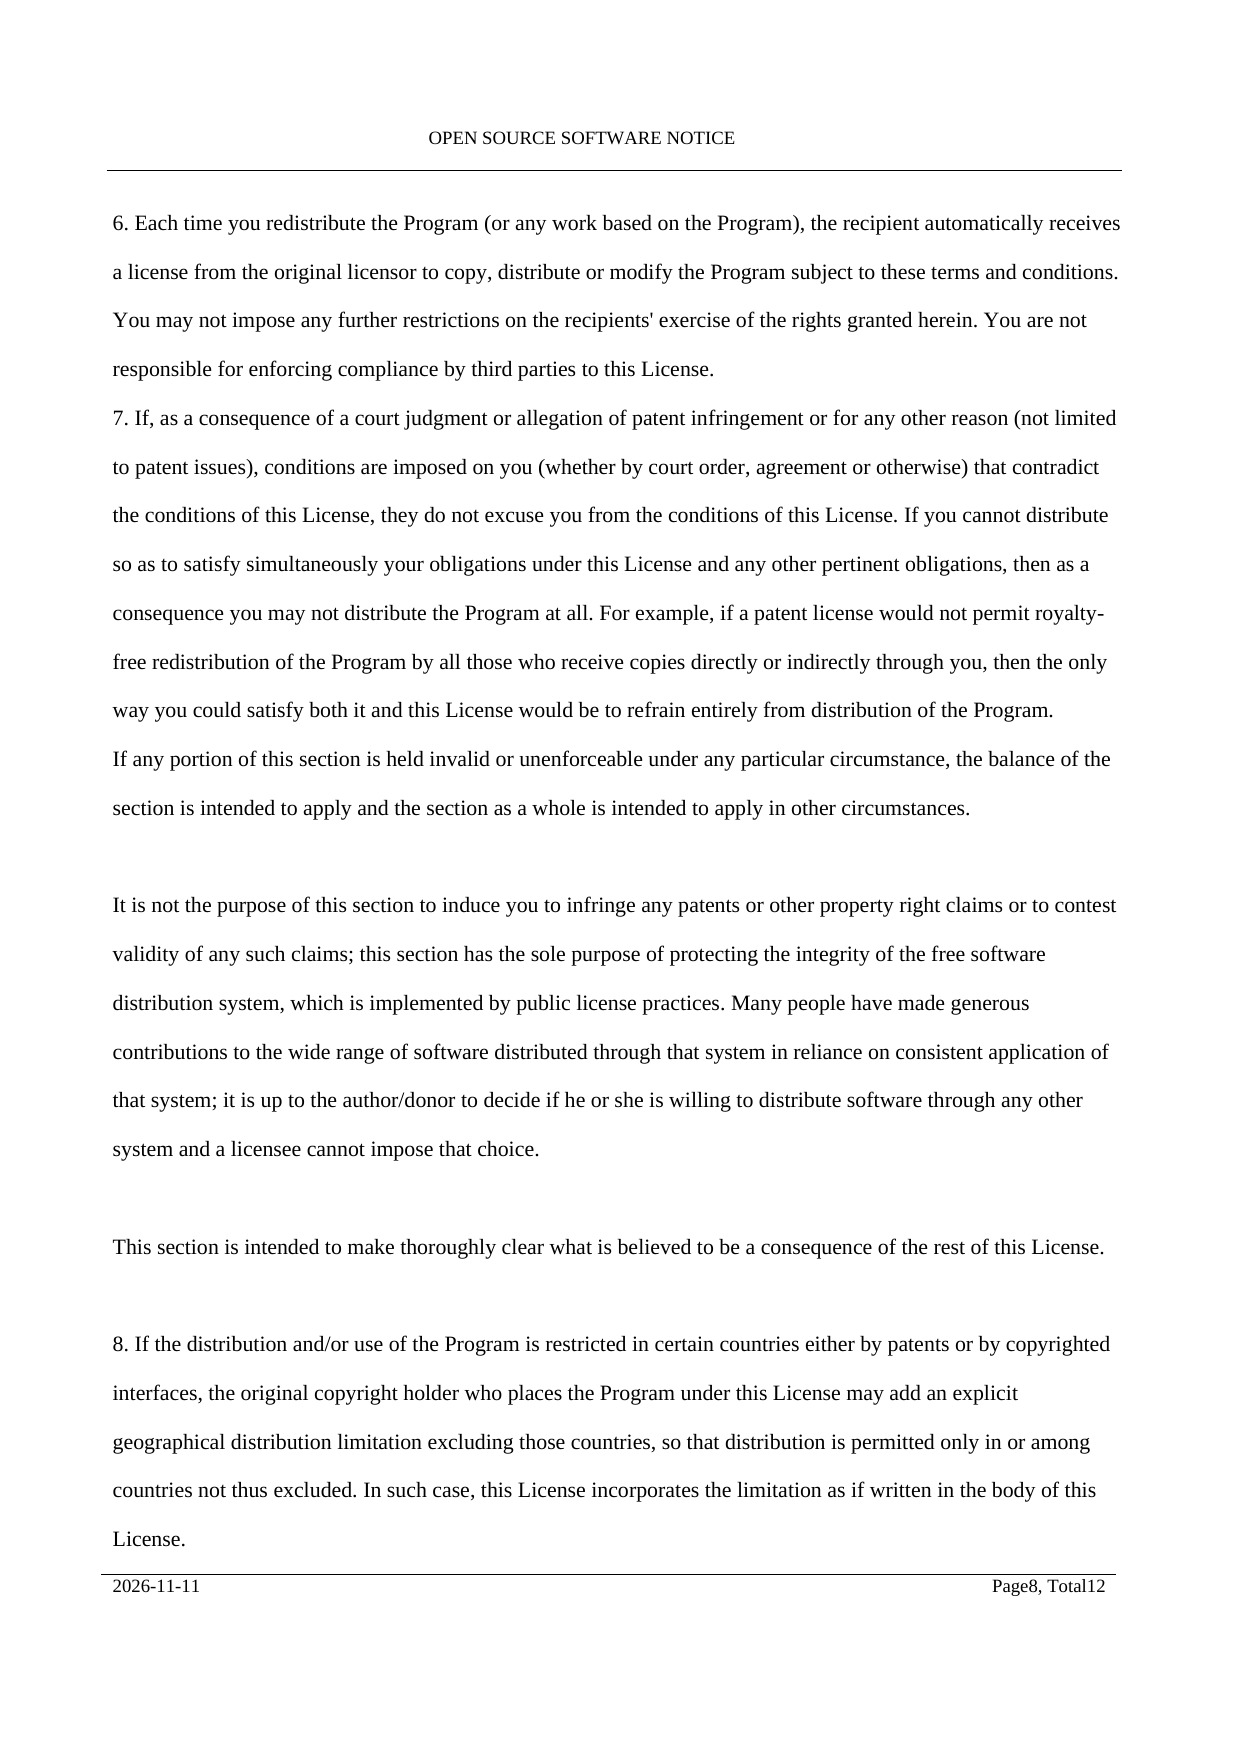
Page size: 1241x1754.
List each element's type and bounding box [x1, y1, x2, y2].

text [112, 206, 1128, 1555]
